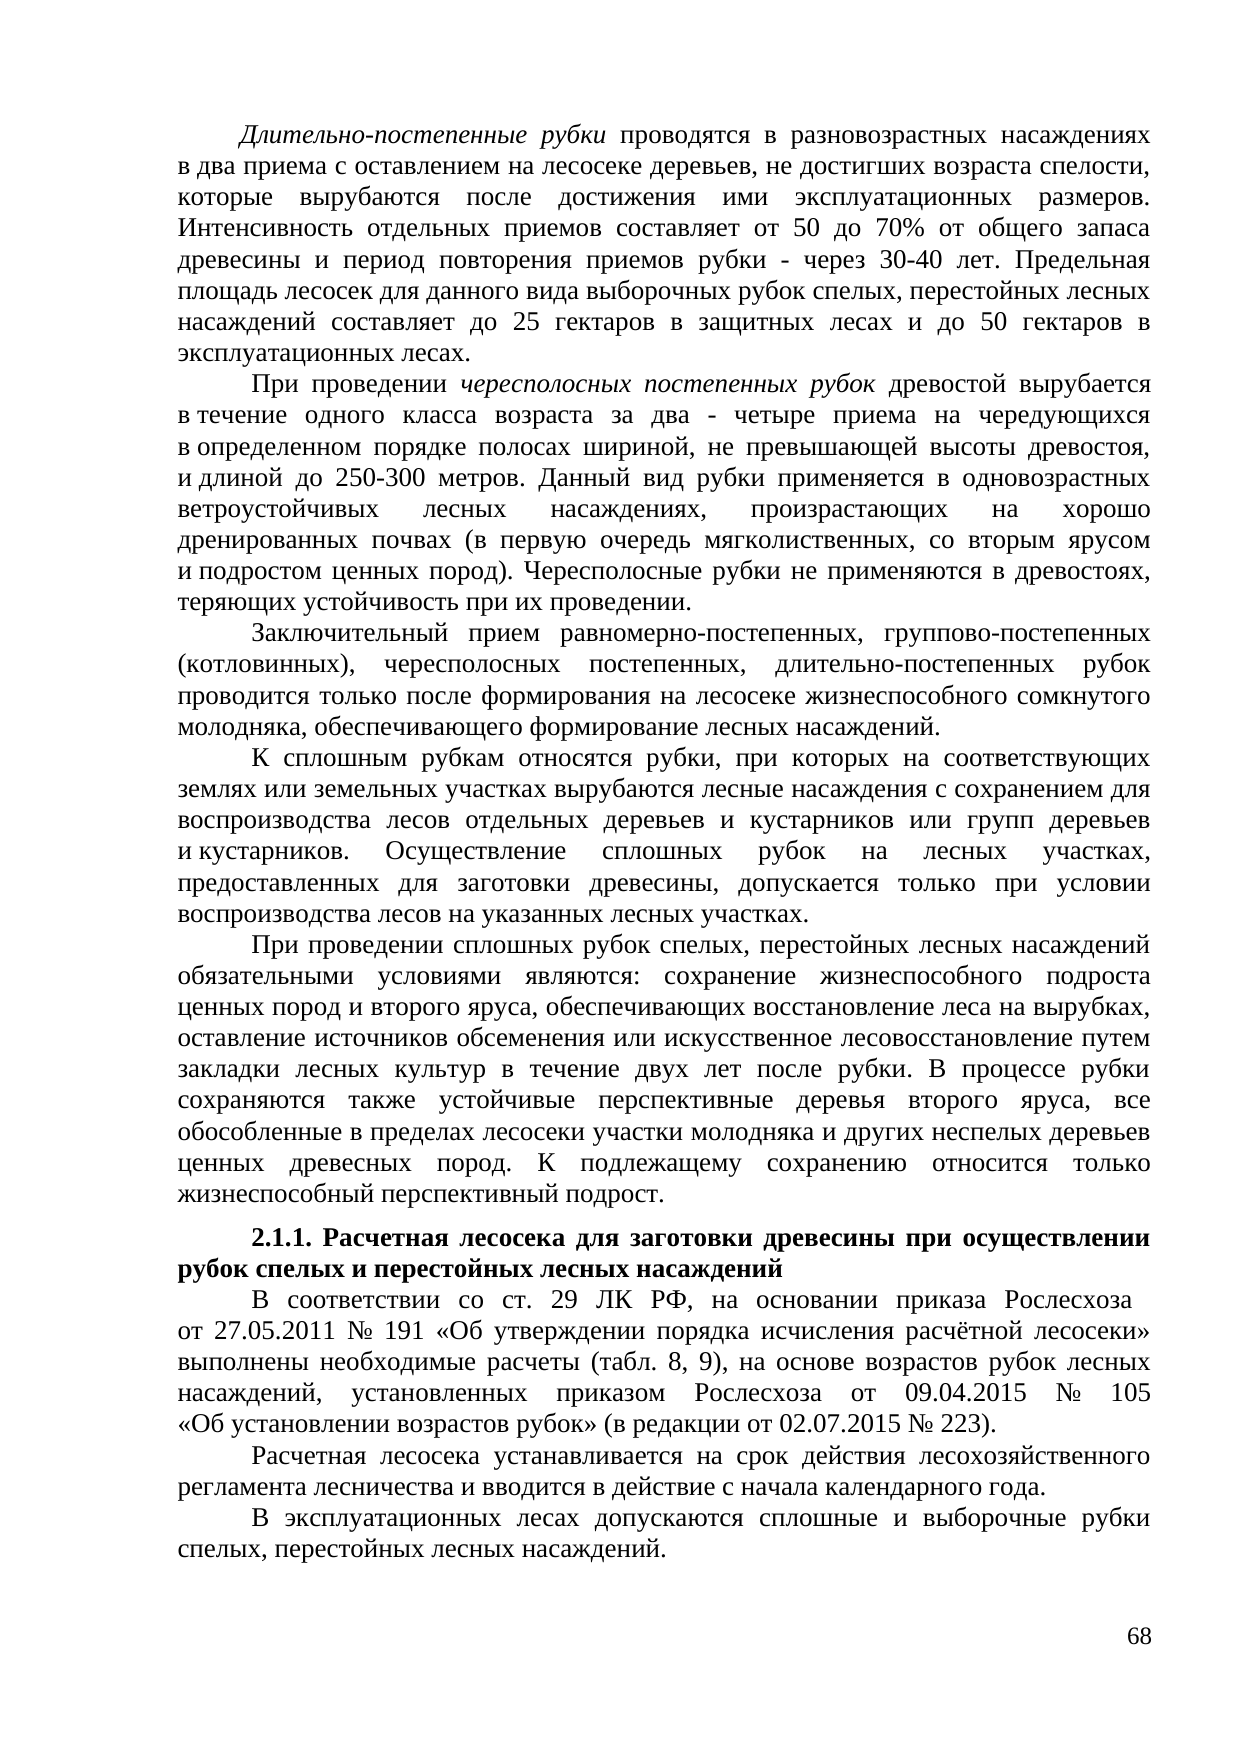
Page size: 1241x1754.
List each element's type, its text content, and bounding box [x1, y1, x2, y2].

text 2.1.1. Расчетная лесосека для заготовки древесины при осуществлении рубок спелых и перестойных лесных насаждений [177, 1221, 1152, 1283]
text Длительно-постепенные рубки проводятся в разновозрастных насаждениях в два приема с оставлением на лесосеке деревьев, не достигших возраста спелости, которые вырубаются после достижения ими эксплуатационных размеров. Интенсивность отдельных приемов составляет от 50 до 70% от общего запаса древесины и период повторения приемов рубки - через 30-40 лет. Предельная площадь лесосек для данного вида выборочных рубок спелых, перестойных лесных насаждений составляет до 25 гектаров в защитных лесах и до 50 гектаров в эксплуатационных лесах. [177, 118, 1152, 367]
text Расчетная лесосека устанавливается на срок действия лесохозяйственного регламента лесничества и вводится в действие с начала календарного года. [177, 1439, 1152, 1501]
text При проведении чересполосных постепенных рубок древостой вырубается в течение одного класса возраста за два - четыре приема на чередующихся в определенном порядке полосах шириной, не превышающей высоты древостоя, и длиной до 250-. Данный вид рубки применяется в одновозрастных ветроустойчивых лесных насаждениях, произрастающих на хорошо дренированных почвах (в первую очередь мягколиственных, со вторым ярусом и подростом ценных пород). Чересполосные рубки не применяются в древостоях, теряющих устойчивость при их проведении. [177, 367, 1152, 616]
text К сплошным рубкам относятся рубки, при которых на соответствующих землях или земельных участках вырубаются лесные насаждения с сохранением для воспроизводства лесов отдельных деревьев и кустарников или групп деревьев и кустарников. Осуществление сплошных рубок на лесных участках, предоставленных для заготовки древесины, допускается только при условии воспроизводства лесов на указанных лесных участках. [177, 741, 1152, 928]
text В соответствии со ст. 29 ЛК РФ, на основании приказа Рослесхоза от 27.05.2011 № 191 «Об утверждении порядка исчисления расчётной лесосеки» выполнены необходимые расчеты (табл. 8, 9), на основе возрастов рубок лесных насаждений, установленных приказом Рослесхоза от 09.04.2015 № 105 «Об установлении возрастов рубок» (в редакции от 02.07.2015 № 223). [177, 1283, 1152, 1439]
text В эксплуатационных лесах допускаются сплошные и выборочные рубки спелых, перестойных лесных насаждений. [177, 1501, 1152, 1563]
text Заключительный прием равномерно-постепенных, группово-постепенных (котловинных), чересполосных постепенных, длительно-постепенных рубок проводится только после формирования на лесосеке жизнеспособного сомкнутого молодняка, обеспечивающего формирование лесных насаждений. [177, 616, 1152, 741]
text При проведении сплошных рубок спелых, перестойных лесных насаждений обязательными условиями являются: сохранение жизнеспособного подроста ценных пород и второго яруса, обеспечивающих восстановление леса на вырубках, оставление источников обсеменения или искусственное лесовосстановление путем закладки лесных культур в течение двух лет после рубки. В процессе рубки сохраняются также устойчивые перспективные деревья второго яруса, все обособленные в пределах лесосеки участки молодняка и других неспелых деревьев ценных древесных пород. К подлежащему сохранению относится только жизнеспособный перспективный подрост. [177, 928, 1152, 1208]
